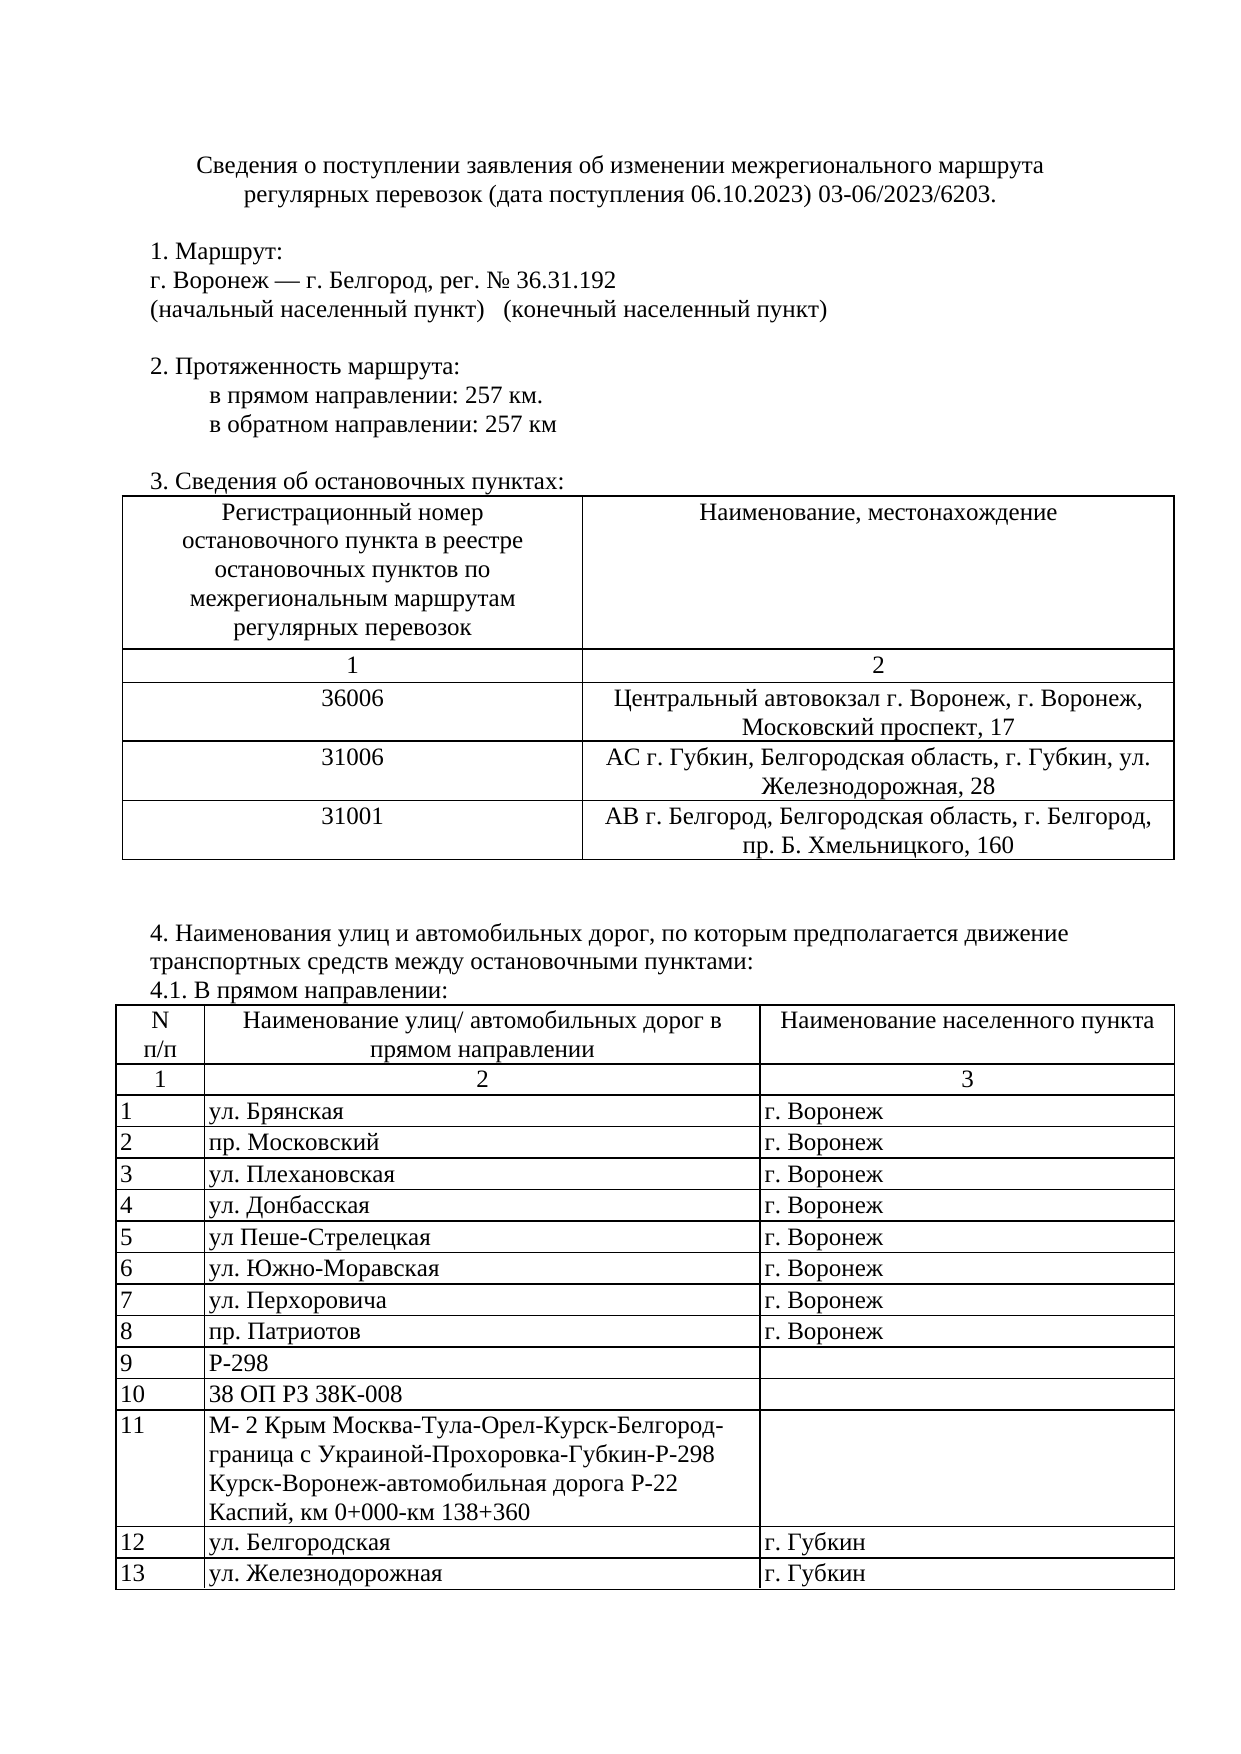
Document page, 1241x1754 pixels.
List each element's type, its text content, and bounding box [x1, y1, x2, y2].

table_cell ул. Южно-Моравская [205, 1253, 759, 1283]
text Сведения о поступлении заявления об изменении межрегионального маршрута регулярных перевозок (дата поступления 06.10.2023) 03-06/2023/6203. [150, 150, 1090, 207]
table_cell ул. Плехановская [205, 1159, 759, 1189]
table_cell ул. Перхоровича [205, 1285, 759, 1314]
table_cell 2 [117, 1127, 204, 1157]
text (начальный населенный пункт) (конечный населенный пункт) [150, 294, 1090, 322]
table_cell [761, 1379, 1174, 1409]
table_cell 31001 [123, 801, 582, 858]
table_cell г. Губкин [761, 1527, 1174, 1557]
text 4. Наименования улиц и автомобильных дорог, по которым предполагается движение транспортных средств между остановочными пунктами: [150, 918, 1090, 975]
table_cell [761, 1411, 1174, 1526]
table_cell 7 [117, 1285, 204, 1314]
table_cell пр. Московский [205, 1127, 759, 1157]
text 3. Сведения об остановочных пунктах: [150, 466, 1090, 495]
table_cell 1 [117, 1065, 204, 1094]
table_cell ул. Донбасская [205, 1190, 759, 1220]
table_cell г. Воронеж [761, 1253, 1174, 1283]
table_cell 36006 [123, 683, 582, 740]
table_cell г. Воронеж [761, 1285, 1174, 1314]
table_cell 38 ОП РЗ 38К-008 [205, 1379, 759, 1409]
table_cell 3 [117, 1159, 204, 1189]
text 1. Маршрут: [150, 236, 1090, 265]
table_cell 10 [117, 1379, 204, 1409]
table_cell Р-298 [205, 1348, 759, 1377]
table_cell 8 [117, 1316, 204, 1346]
text в прямом направлении: 257 км. [150, 380, 1090, 409]
table_cell г. Воронеж [761, 1190, 1174, 1220]
text в обратном направлении: 257 км [150, 409, 1090, 437]
table_cell 3 [761, 1065, 1174, 1094]
table_header Наименование населенного пункта [761, 1006, 1174, 1063]
table_cell г. Воронеж [761, 1159, 1174, 1189]
table_cell 5 [117, 1222, 204, 1252]
table_cell 11 [117, 1411, 204, 1526]
table_cell 6 [117, 1253, 204, 1283]
table_cell 9 [117, 1348, 204, 1377]
text г. Воронеж — г. Белгород, рег. № 36.31.192 [150, 265, 1090, 294]
table_cell АВ г. Белгород, Белгородская область, г. Белгород, пр. Б. Хмельницкого, 160 [583, 801, 1173, 858]
table_cell 4 [117, 1190, 204, 1220]
table_cell [761, 1348, 1174, 1377]
text 2. Протяженность маршрута: [150, 351, 1090, 380]
table_cell пр. Патриотов [205, 1316, 759, 1346]
table_cell ул Пеше-Стрелецкая [205, 1222, 759, 1252]
table_header N п/п [117, 1006, 204, 1063]
table_cell 31006 [123, 742, 582, 799]
table_cell 1 [117, 1096, 204, 1126]
table_cell ул. Белгородская [205, 1527, 759, 1557]
table_cell г. Воронеж [761, 1222, 1174, 1252]
table_cell ул. Брянская [205, 1096, 759, 1126]
table_cell г. Воронеж [761, 1127, 1174, 1157]
table_cell ул. Железнодорожная [205, 1559, 759, 1588]
table_cell 1 [123, 650, 582, 681]
table_cell 2 [205, 1065, 759, 1094]
table_header Регистрационный номер остановочного пункта в реестре остановочных пунктов по межрегиональным маршрутам регулярных перевозок [123, 497, 582, 648]
table_cell Центральный автовокзал г. Воронеж, г. Воронеж, Московский проспект, 17 [583, 683, 1173, 740]
table_header Наименование, местонахождение [583, 497, 1173, 648]
text 4.1. В прямом направлении: [150, 975, 1090, 1004]
table_header Наименование улиц/ автомобильных дорог в прямом направлении [205, 1006, 759, 1063]
table_cell 13 [117, 1559, 204, 1588]
table_cell г. Губкин [761, 1559, 1174, 1588]
table_cell 2 [583, 650, 1173, 681]
table_cell г. Воронеж [761, 1316, 1174, 1346]
table_cell г. Воронеж [761, 1096, 1174, 1126]
table_cell АС г. Губкин, Белгородская область, г. Губкин, ул. Железнодорожная, 28 [583, 742, 1173, 799]
table_cell 12 [117, 1527, 204, 1557]
